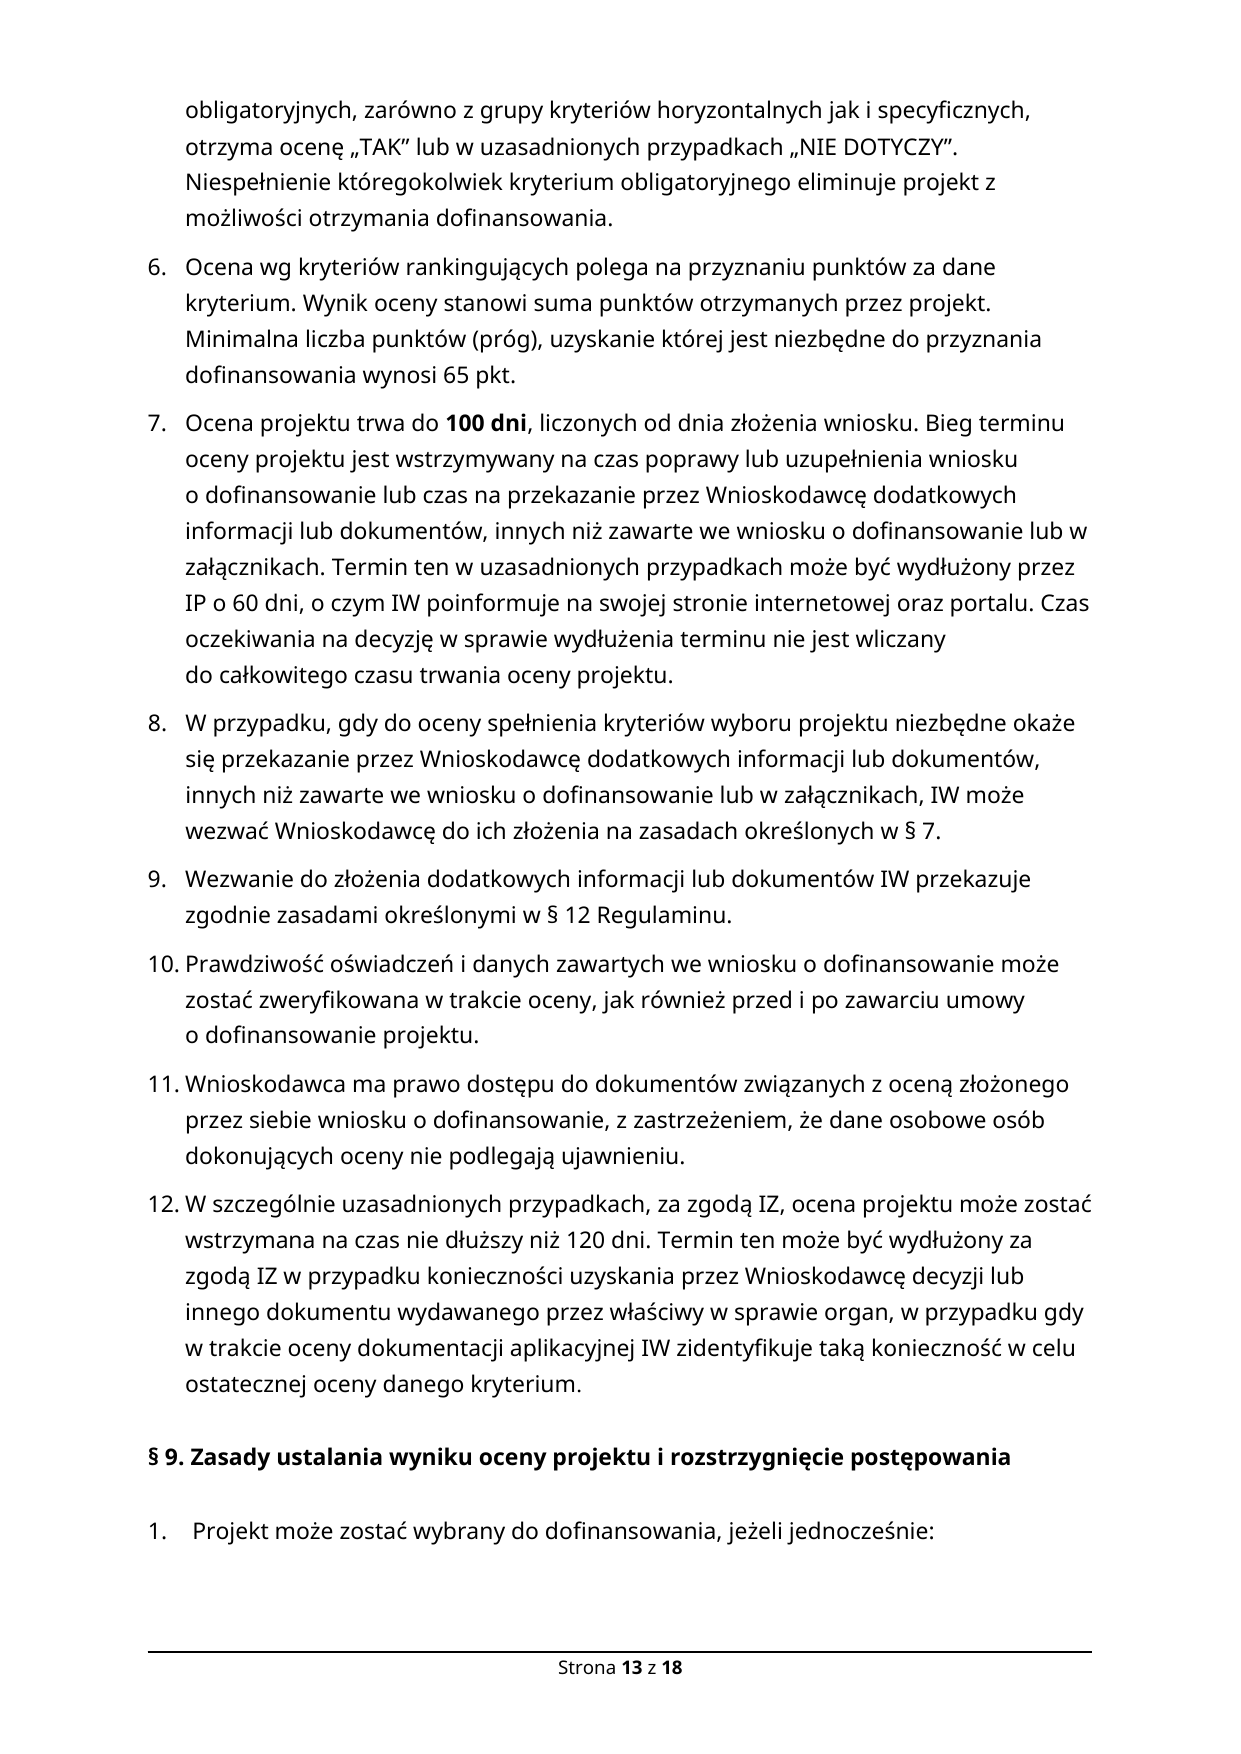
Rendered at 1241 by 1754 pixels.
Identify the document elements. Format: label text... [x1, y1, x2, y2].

list Wezwanie do złożenia dodatkowych informacji lub dokumentów IW przekazuje zgodnie zasadami określonymi w § 12 Regulaminu. [147, 863, 1092, 930]
list Ocena projektu trwa do 100 dni, liczonych od dnia złożenia wniosku. Bieg terminu oceny projektu jest wstrzymywany na czas poprawy lub uzupełnienia wniosku o dofinansowanie lub czas na przekazanie przez Wnioskodawcę dodatkowych informacji lub dokumentów, innych niż zawarte we wniosku o dofinansowanie lub w załącznikach. Termin ten w uzasadnionych przypadkach może być wydłużony przez IP o 60 dni, o czym IW poinformuje na swojej stronie internetowej oraz portalu. Czas oczekiwania na decyzję w sprawie wydłużenia terminu nie jest wliczany do całkowitego czasu trwania oceny projektu. [147, 407, 1092, 690]
list Projekt może zostać wybrany do dofinansowania, jeżeli jednocześnie: [148, 1515, 1092, 1546]
list Wnioskodawca ma prawo dostępu do dokumentów związanych z oceną złożonego przez siebie wniosku o dofinansowanie, z zastrzeżeniem, że dane osobowe osób dokonujących oceny nie podlegają ujawnieniu. [147, 1068, 1092, 1171]
list Ocena wg kryteriów rankingujących polega na przyznaniu punktów za dane kryterium. Wynik oceny stanowi suma punktów otrzymanych przez projekt. Minimalna liczba punktów (próg), uzyskanie której jest niezbędne do przyznania dofinansowania wynosi 65 pkt. [147, 251, 1092, 390]
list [147, 94, 1092, 233]
list W szczególnie uzasadnionych przypadkach, za zgodą IZ, ocena projektu może zostać wstrzymana na czas nie dłuższy niż 120 dni. Termin ten może być wydłużony za zgodą IZ w przypadku konieczności uzyskania przez Wnioskodawcę decyzji lub innego dokumentu wydawanego przez właściwy w sprawie organ, w przypadku gdy w trakcie oceny dokumentacji aplikacyjnej IW zidentyfikuje taką konieczność w celu ostatecznej oceny danego kryterium. [147, 1188, 1092, 1399]
list W przypadku, gdy do oceny spełnienia kryteriów wyboru projektu niezbędne okaże się przekazanie przez Wnioskodawcę dodatkowych informacji lub dokumentów, innych niż zawarte we wniosku o dofinansowanie lub w załącznikach, IW może wezwać Wnioskodawcę do ich złożenia na zasadach określonych w § 7. [148, 707, 1092, 846]
subtitle § 9. Zasady ustalania wyniku oceny projektu i rozstrzygnięcie postępowania [148, 1441, 1092, 1473]
list Prawdziwość oświadczeń i danych zawartych we wniosku o dofinansowanie może zostać zweryfikowana w trakcie oceny, jak również przed i po zawarciu umowy o dofinansowanie projektu. [147, 948, 1092, 1051]
